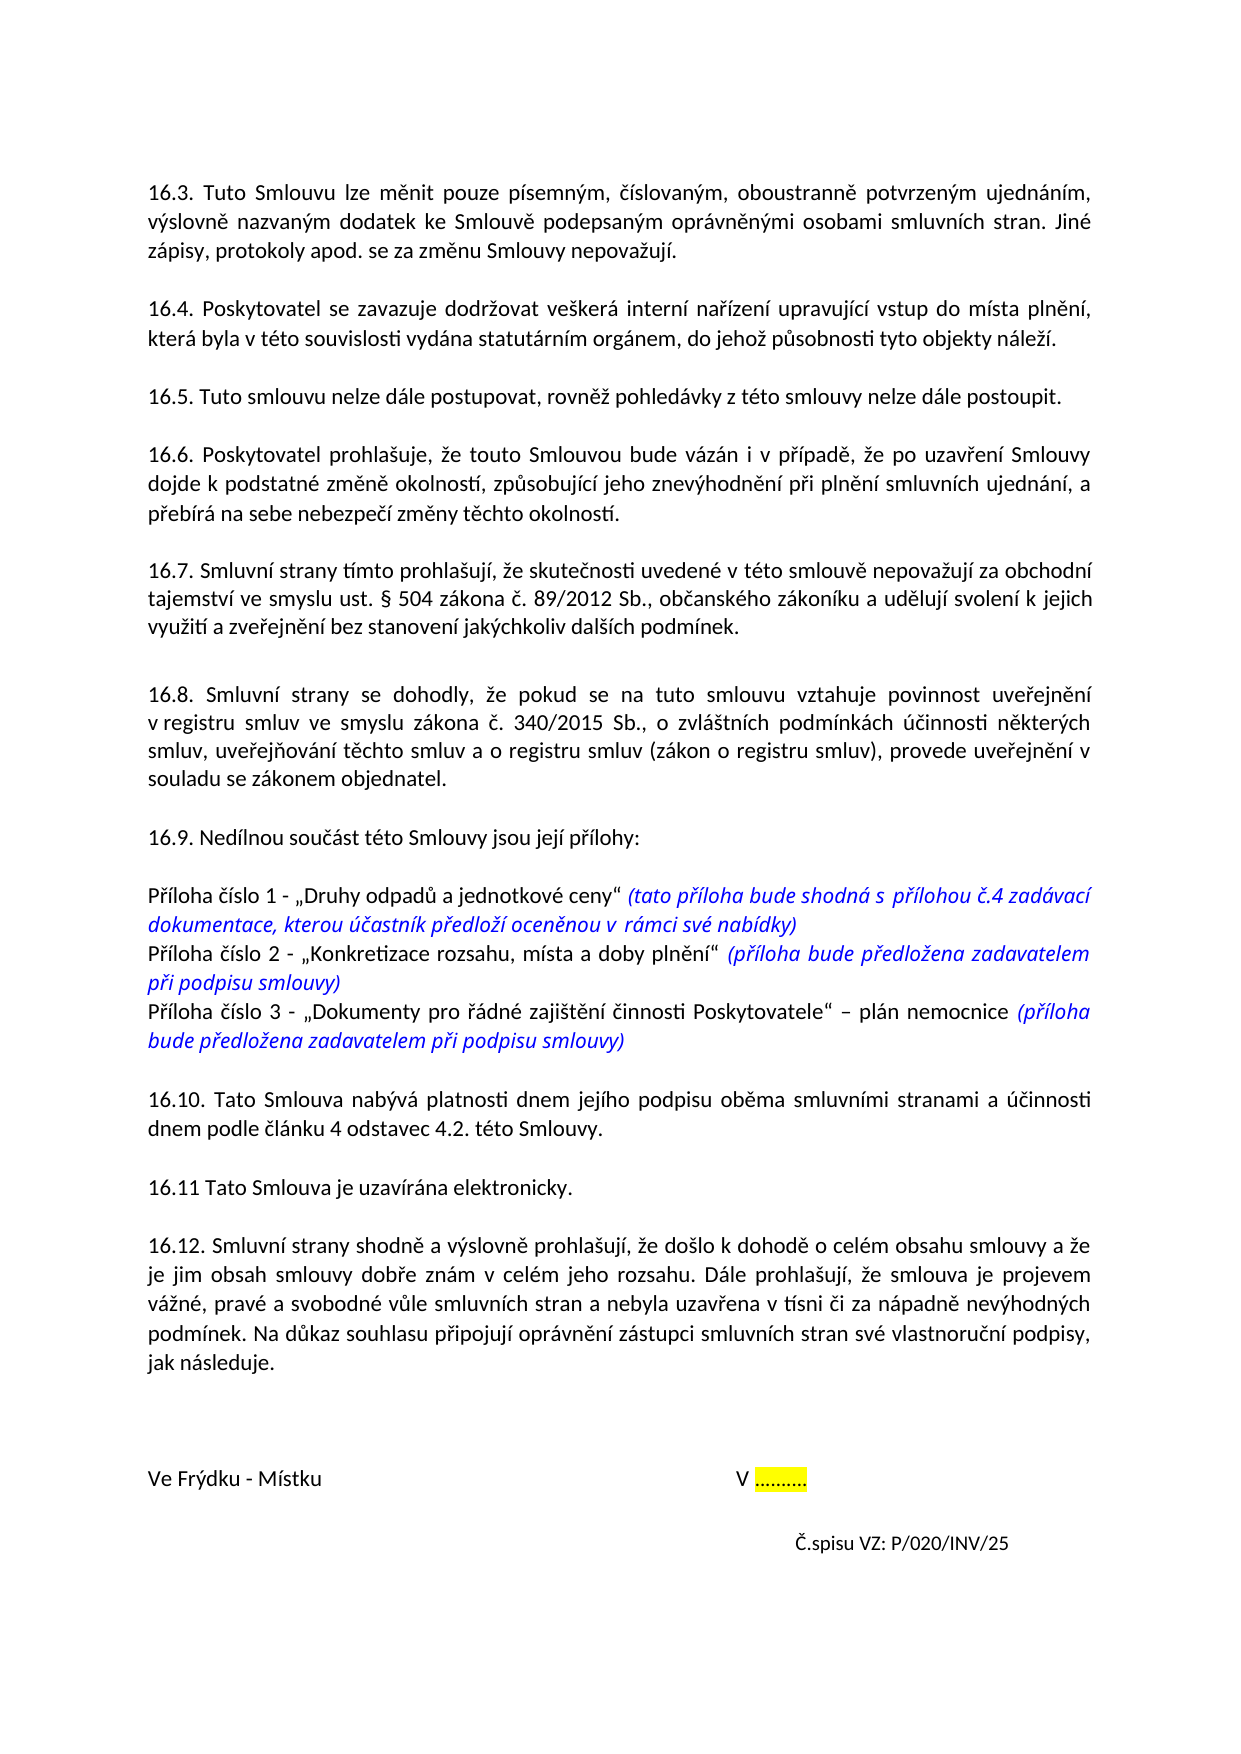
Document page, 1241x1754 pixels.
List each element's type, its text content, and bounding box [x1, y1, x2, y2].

text Příloha číslo 3 - „Dokumenty pro řádné zajištění činnosti Poskytovatele“ – plán nemocnice (příloha bude předložena zadavatelem při podpisu smlouvy) [148, 997, 1093, 1055]
text 16.3. Tuto Smlouvu lze měnit pouze písemným, číslovaným, oboustranně potvrzeným ujednáním, výslovně nazvaným dodatek ke Smlouvě podepsaným oprávněnými osobami smluvních stran. Jiné zápisy, protokoly apod. se za změnu Smlouvy nepovažují. [148, 177, 1093, 264]
text 16.4. Poskytovatel se zavazuje dodržovat veškerá interní nařízení upravující vstup do místa plnění, která byla v této souvislosti vydána statutárním orgánem, do jehož působnosti tyto objekty náleží. [148, 293, 1093, 352]
text 16.6. Poskytovatel prohlašuje, že touto Smlouvou bude vázán i v případě, že po uzavření Smlouvy dojde k podstatné změně okolností, způsobující jeho znevýhodnění při plnění smluvních ujednání, a přebírá na sebe nebezpečí změny těchto okolností. [148, 439, 1093, 527]
text Ve Frýdku - Místku V .......... [148, 1463, 1093, 1493]
text 16.10. Tato Smlouva nabývá platnosti dnem jejího podpisu oběma smluvními stranami a účinnosti dnem podle článku 4 odstavec 4.2. této Smlouvy. [148, 1084, 1093, 1143]
text 16.8. Smluvní strany se dohodly, že pokud se na tuto smlouvu vztahuje povinnost uveřejnění v registru smluv ve smyslu zákona č. 340/2015 Sb., o zvláštních podmínkách účinnosti některých smluv, uveřejňování těchto smluv a o registru smluv (zákon o registru smluv), provede uveřejnění v souladu se zákonem objednatel. [148, 681, 1093, 793]
text 16.11 Tato Smlouva je uzavírána elektronicky. [148, 1172, 1093, 1201]
text Příloha číslo 2 - „Konkretizace rozsahu, místa a doby plnění“ (příloha bude předložena zadavatelem při podpisu smlouvy) [148, 938, 1093, 997]
text 16.9. Nedílnou součást této Smlouvy jsou její přílohy: [148, 822, 1093, 851]
text 16.7. Smluvní strany tímto prohlašují, že skutečnosti uvedené v této smlouvě nepovažují za obchodní tajemství ve smyslu ust. § 504 zákona č. 89/2012 Sb., občanského zákoníku a udělují svolení k jejich využití a zveřejnění bez stanovení jakýchkoliv dalších podmínek. [148, 556, 1093, 640]
text 16.5. Tuto smlouvu nelze dále postupovat, rovněž pohledávky z této smlouvy nelze dále postoupit. [148, 381, 1093, 410]
text Příloha číslo 1 - „Druhy odpadů a jednotkové ceny“ (tato příloha bude shodná s přílohou č.4 zadávací dokumentace, kterou účastník předloží oceněnou v rámci své nabídky) [148, 880, 1093, 938]
text 16.12. Smluvní strany shodně a výslovně prohlašují, že došlo k dohodě o celém obsahu smlouvy a že je jim obsah smlouvy dobře znám v celém jeho rozsahu. Dále prohlašují, že smlouva je projevem vážné, pravé a svobodné vůle smluvních stran a nebyla uzavřena v tísni či za nápadně nevýhodných podmínek. Na důkaz souhlasu připojují oprávnění zástupci smluvních stran své vlastnoruční podpisy, jak následuje. [148, 1230, 1093, 1376]
